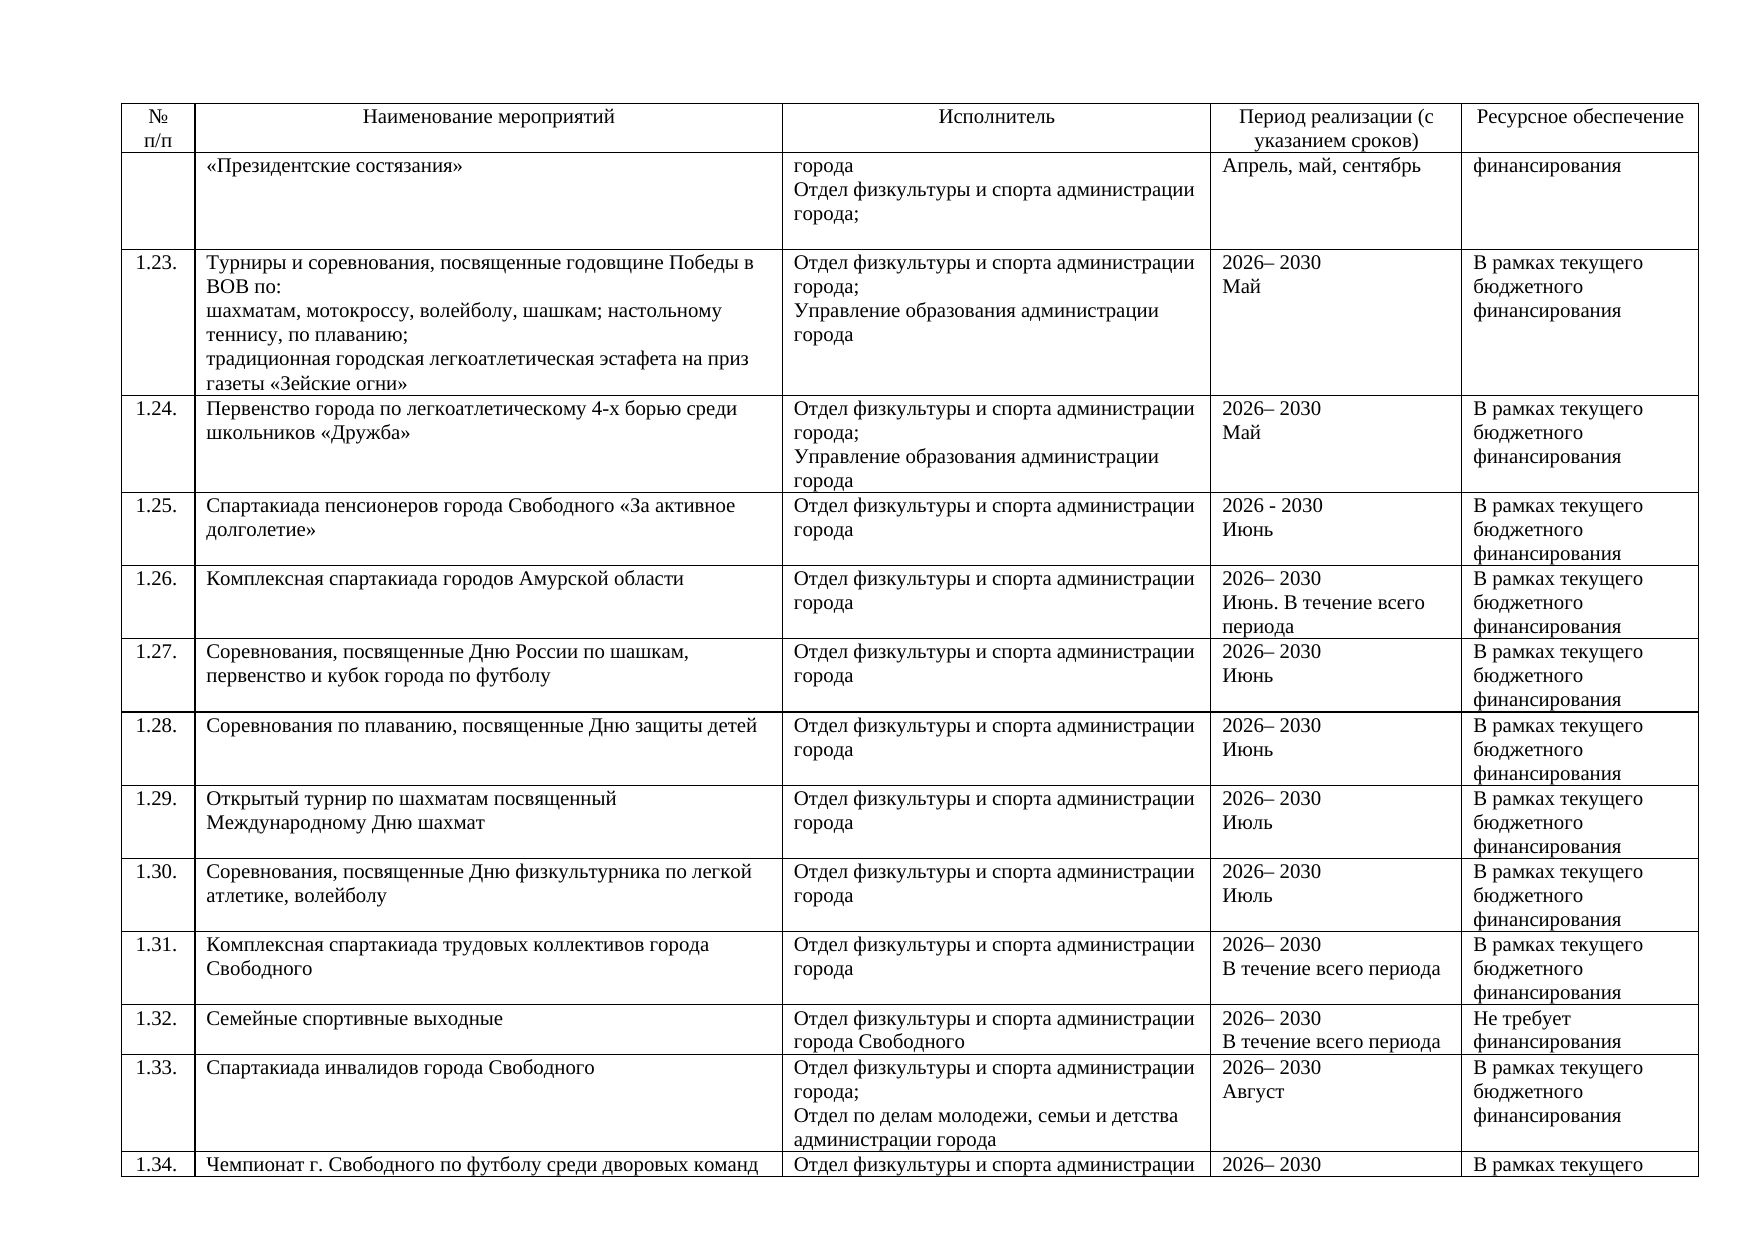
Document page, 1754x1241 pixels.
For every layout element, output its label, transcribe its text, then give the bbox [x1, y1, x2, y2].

table_cell 2026– 2030 Июль [1211, 859, 1461, 931]
table_cell [122, 396, 194, 492]
table_cell [122, 639, 194, 711]
table_cell [122, 250, 194, 394]
table_cell Соревнования, посвященные Дню физкультурника по легкой атлетике, волейболу [196, 859, 782, 931]
table_cell Отдел физкультуры и спорта администрации города Свободного [783, 1005, 1210, 1053]
table_cell В рамках текущего бюджетного финансирования [1462, 493, 1698, 565]
table_cell Отдел физкультуры и спорта администрации города [783, 493, 1210, 565]
table_cell Комплексная спартакиада трудовых коллективов города Свободного [196, 932, 782, 1004]
table_cell Отдел физкультуры и спорта администрации города [783, 639, 1210, 711]
table_cell В рамках текущего бюджетного финансирования [1462, 396, 1698, 492]
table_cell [196, 153, 782, 249]
table_cell Отдел физкультуры и спорта администрации города [783, 932, 1210, 1004]
table_cell [122, 1055, 194, 1151]
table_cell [1462, 1055, 1698, 1151]
table_cell 2026– 2030 Май [1211, 250, 1461, 394]
table_cell Соревнования по плаванию, посвященные Дню защиты детей [196, 713, 782, 785]
table_cell Отдел физкультуры и спорта администрации города; Управление образования администрации города [783, 396, 1210, 492]
table_cell В рамках текущего бюджетного финансирования [1462, 713, 1698, 785]
table_cell 2026– 2030 Август [1211, 1152, 1461, 1176]
table_cell В рамках текущего бюджетного финансирования [1462, 932, 1698, 1004]
table_cell [122, 932, 194, 1004]
table_cell 2026– 2030 Июль [1211, 786, 1461, 858]
table_cell [122, 713, 194, 785]
table_cell [122, 859, 194, 931]
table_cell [783, 1152, 1210, 1176]
table_cell [122, 566, 194, 638]
table_cell Турниры и соревнования, посвященные годовщине Победы в ВОВ по: шахматам, мотокроссу, волейболу, шашкам; настольному теннису, по плаванию; традиционная городская легкоатлетическая эстафета на приз газеты «Зейские огни» [196, 250, 782, 394]
table_cell В рамках текущего бюджетного финансирования [1462, 786, 1698, 858]
table_cell Отдел физкультуры и спорта администрации города [783, 713, 1210, 785]
table_header Ресурсное обеспечение [1462, 104, 1698, 152]
table_cell [122, 153, 194, 249]
table_cell 2026– 2030 В течение всего периода [1211, 1005, 1461, 1053]
table_cell 2026 - 2030 Июнь [1211, 493, 1461, 565]
table_cell Спартакиада инвалидов города Свободного [196, 1055, 782, 1151]
table_cell 2026– 2030 В течение всего периода [1211, 932, 1461, 1004]
table_cell Не требует финансирования [1462, 153, 1698, 249]
table_header Наименование мероприятий [196, 104, 782, 152]
table_cell В рамках текущего бюджетного финансирования [1462, 250, 1698, 394]
table_cell Отдел физкультуры и спорта администрации города [783, 566, 1210, 638]
table_cell [122, 493, 194, 565]
table_header Период реализации (с указанием сроков) [1211, 104, 1461, 152]
table_cell Комплексная спартакиада городов Амурской области [196, 566, 782, 638]
table_cell 2026– 2030 Июнь. В течение всего периода [1211, 566, 1461, 638]
table_header Исполнитель [783, 104, 1210, 152]
table_cell 2026– 2030 Апрель, май, сентябрь [1211, 153, 1461, 249]
table_cell Первенство города по легкоатлетическому 4-х борью среди школьников «Дружба» [196, 396, 782, 492]
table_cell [196, 1152, 782, 1176]
table_cell Семейные спортивные выходные [196, 1005, 782, 1053]
table_cell 2026– 2030 Август [1211, 1055, 1461, 1151]
table_cell Отдел физкультуры и спорта администрации города; Управление образования администрации города [783, 250, 1210, 394]
table_cell Отдел физкультуры и спорта администрации города [783, 786, 1210, 858]
table_cell В рамках текущего бюджетного финансирования [1462, 859, 1698, 931]
table_cell Соревнования, посвященные Дню России по шашкам, первенство и кубок города по футболу [196, 639, 782, 711]
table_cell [1462, 1152, 1698, 1176]
table_cell 2026– 2030 Июнь [1211, 713, 1461, 785]
table_cell [122, 1005, 194, 1053]
table_header № п/п [122, 104, 194, 152]
table_cell [122, 1152, 194, 1176]
table_cell Открытый турнир по шахматам посвященный Международному Дню шахмат [196, 786, 782, 858]
table_cell В рамках текущего бюджетного финансирования [1462, 566, 1698, 638]
table_cell 2026– 2030 Июнь [1211, 639, 1461, 711]
table_cell В рамках текущего бюджетного финансирования [1462, 639, 1698, 711]
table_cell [783, 153, 1210, 249]
table_cell Не требует финансирования [1462, 1005, 1698, 1053]
table_cell Спартакиада пенсионеров города Свободного «За активное долголетие» [196, 493, 782, 565]
table_cell [122, 786, 194, 858]
table_cell Отдел физкультуры и спорта администрации города; Отдел по делам молодежи, семьи и детства администрации города [783, 1055, 1210, 1151]
table_cell 2026– 2030 Май [1211, 396, 1461, 492]
table_cell Отдел физкультуры и спорта администрации города [783, 859, 1210, 931]
